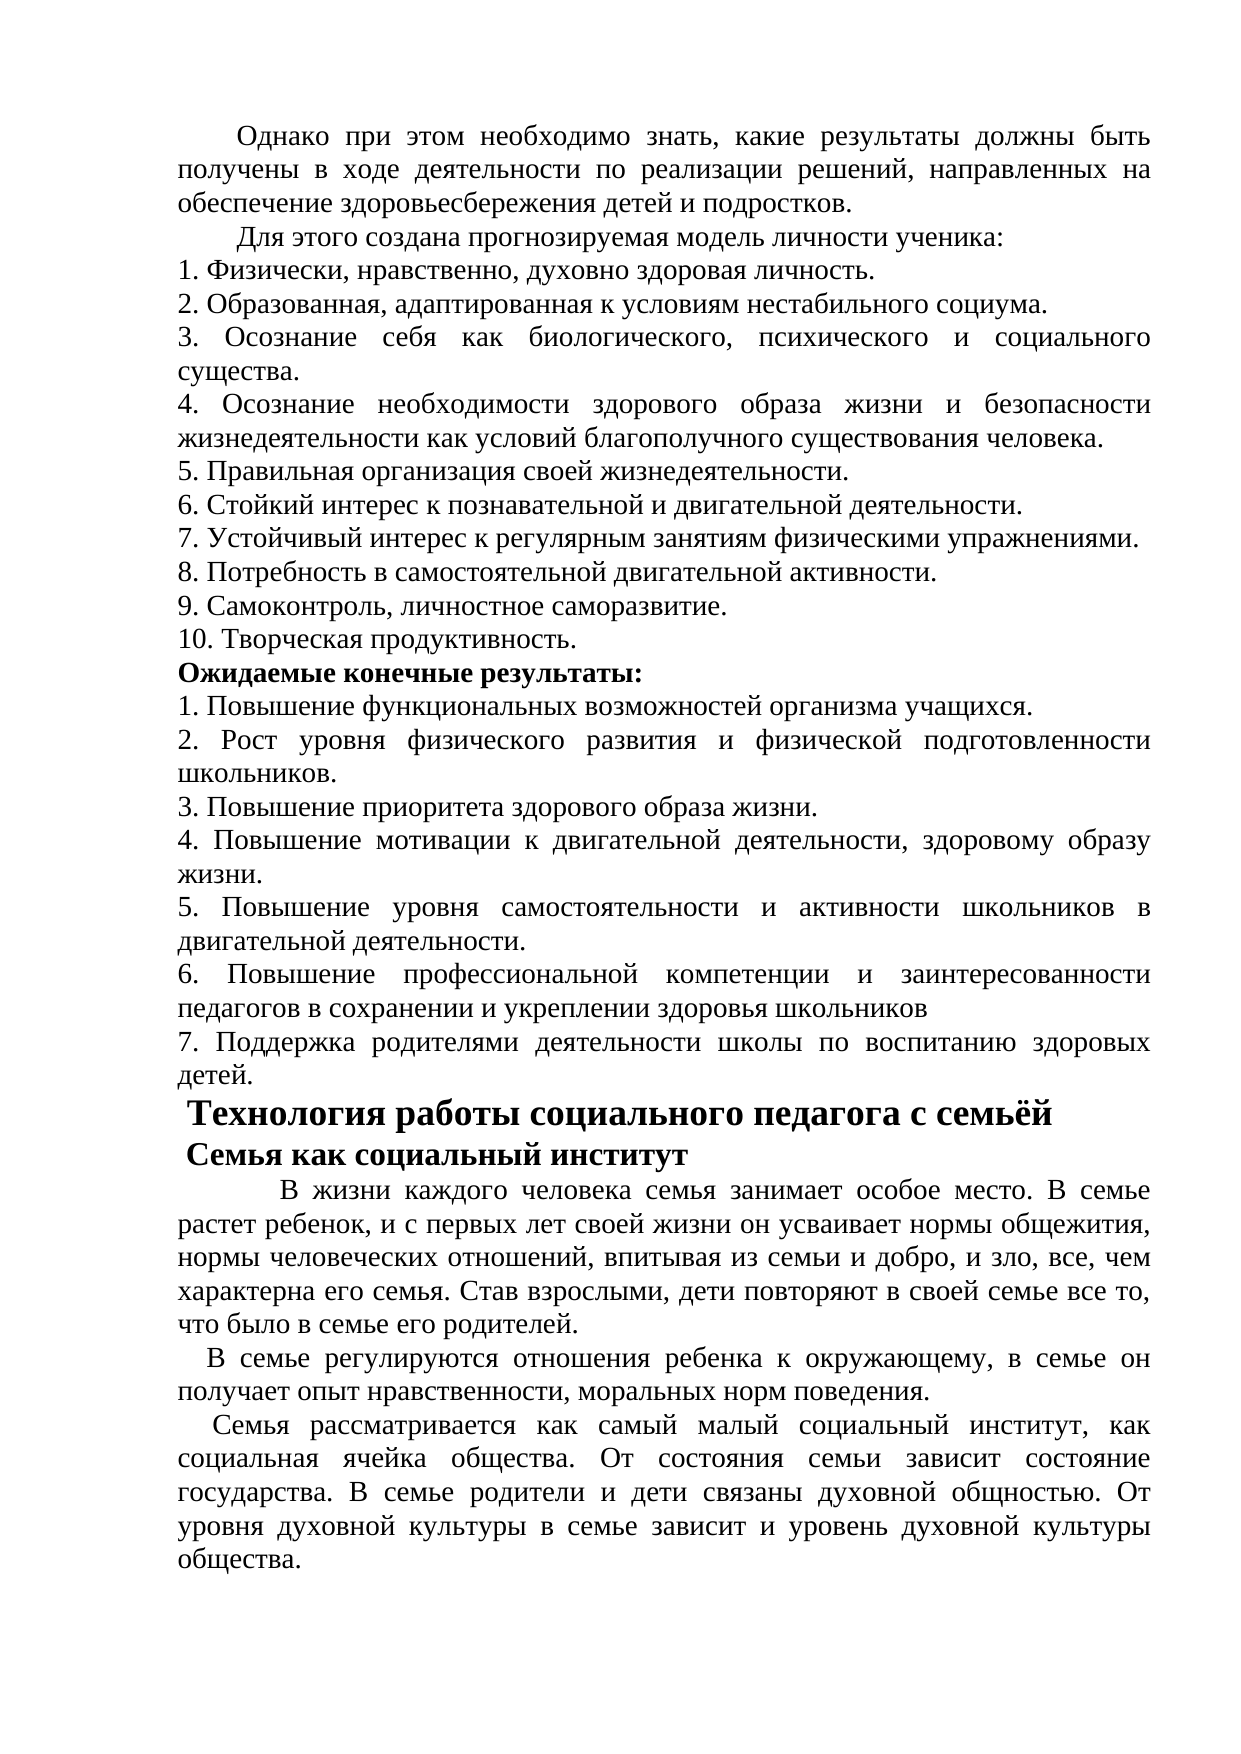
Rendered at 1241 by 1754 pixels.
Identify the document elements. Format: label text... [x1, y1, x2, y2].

text В жизни каждого человека семья занимает особое место. В семье растет ребенок, и с первых лет своей жизни он усваивает нормы общежития, нормы человеческих отношений, впитывая из семьи и добро, и зло, все, чем характерна его семья. Став взрослыми, дети повторяют в своей семье все то, что было в семье его родителей. [177, 1172, 1152, 1340]
text Семья рассматривается как самый малый социальный институт, как социальная ячейка общества. От состояния семьи зависит состояние государства. В семье родители и дети связаны духовной общностью. От уровня духовной культуры в семье зависит и уровень духовной культуры общества. [177, 1407, 1152, 1575]
text Ожидаемые конечные результаты: [177, 655, 1152, 688]
text Технология работы социального педагога с семьёй [177, 1091, 1152, 1134]
text 6. Повышение профессиональной компетенции и заинтересованности педагогов в сохранении и укреплении здоровья школьников [177, 957, 1152, 1024]
text 7. Поддержка родителями деятельности школы по воспитанию здоровых детей. [177, 1024, 1152, 1091]
text Для этого создана прогнозируемая модель личности ученика: [177, 219, 1152, 252]
text 1. Физически, нравственно, духовно здоровая личность. [177, 252, 1152, 286]
text 9. Самоконтроль, личностное саморазвитие. [177, 588, 1152, 621]
text 6. Стойкий интерес к познавательной и двигательной деятельности. [177, 487, 1152, 521]
text 2. Рост уровня физического развития и физической подготовленности школьников. [177, 722, 1152, 789]
text 10. Творческая продуктивность. [177, 621, 1152, 655]
text 3. Повышение приоритета здорового образа жизни. [177, 789, 1152, 822]
text 2. Образованная, адаптированная к условиям нестабильного социума. [177, 286, 1152, 319]
text 5. Повышение уровня самостоятельности и активности школьников в двигательной деятельности. [177, 889, 1152, 957]
text 8. Потребность в самостоятельной двигательной активности. [177, 554, 1152, 588]
text 4. Осознание необходимости здорового образа жизни и безопасности жизнедеятельности как условий благополучного существования человека. [177, 386, 1152, 453]
text Семья как социальный институт [177, 1134, 1152, 1172]
text 5. Правильная организация своей жизнедеятельности. [177, 453, 1152, 487]
text 3. Осознание себя как биологического, психического и социального существа. [177, 319, 1152, 386]
text В семье регулируются отношения ребенка к окружающему, в семье он получает опыт нравственности, моральных норм поведения. [177, 1340, 1152, 1407]
text Однако при этом необходимо знать, какие результаты должны быть получены в ходе деятельности по реализации решений, направленных на обеспечение здоровьесбережения детей и подростков. [177, 118, 1152, 219]
text 4. Повышение мотивации к двигательной деятельности, здоровому образу жизни. [177, 822, 1152, 889]
text 1. Повышение функциональных возможностей организма учащихся. [177, 688, 1152, 722]
text 7. Устойчивый интерес к регулярным занятиям физическими упражнениями. [177, 521, 1152, 554]
